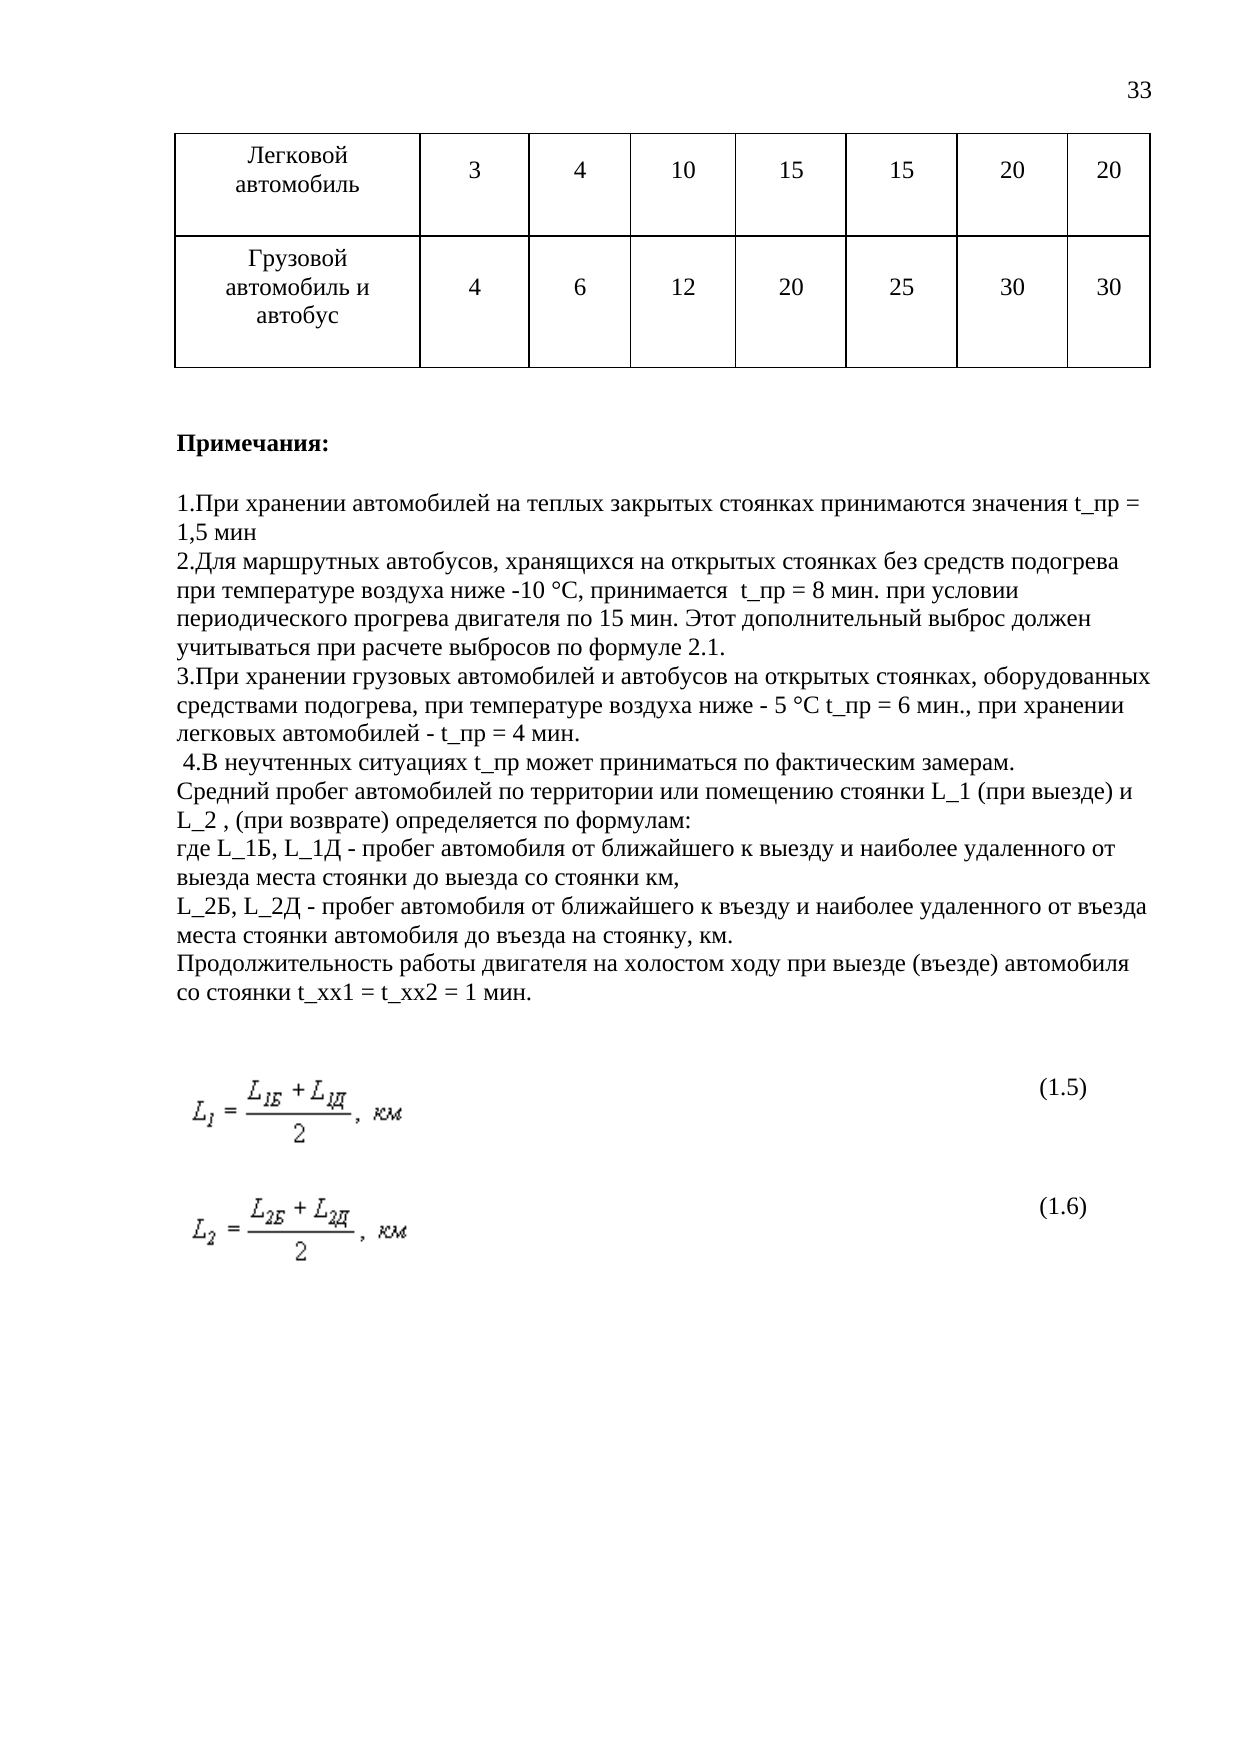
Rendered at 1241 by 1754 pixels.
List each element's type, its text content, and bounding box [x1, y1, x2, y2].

picture [188, 1072, 413, 1148]
text Продолжительность работы двигателя на холостом ходу при выезде (въезде) автомобиля со стоянки t_хх1 = t_хх2 = 1 мин. [176, 948, 1152, 1006]
table_cell 30 [958, 237, 1067, 367]
table_cell 15 [847, 134, 956, 235]
text Средний пробег автомобилей по территории или помещению стоянки L_1 (при выезде) и L_2 , (при возврате) определяется по формулам: [176, 776, 1152, 833]
table_cell 4 [421, 237, 528, 367]
table_cell 20 [1068, 134, 1149, 235]
table_cell Легковой автомобиль [176, 134, 419, 235]
table_cell 12 [631, 237, 735, 367]
text L_2Б, L_2Д - пробег автомобиля от ближайшего к въезду и наиболее удаленного от въезда места стоянки автомобиля до въезда на стоянку, км. [176, 891, 1152, 948]
text 1.При хранении автомобилей на теплых закрытых стоянках принимаются значения t_пр = 1,5 мин [176, 488, 1152, 546]
table_cell 20 [736, 237, 845, 367]
table_header (1.5) [1027, 1066, 1152, 1185]
table_cell 10 [631, 134, 735, 235]
table_cell 20 [958, 134, 1067, 235]
table_cell 4 [530, 134, 630, 235]
table_cell Грузовой автомобиль и автобус [176, 237, 419, 367]
table_cell 25 [847, 237, 956, 367]
text Примечания: [176, 428, 1152, 457]
text 3.При хранении грузовых автомобилей и автобусов на открытых стоянках, оборудованных средствами подогрева, при температуре воздуха ниже - 5 °С t_пр = 6 мин., при хранении легковых автомобилей - t_пр = 4 мин. [176, 661, 1152, 747]
table_header [176, 1066, 1027, 1185]
picture [188, 1191, 413, 1266]
table_cell 30 [1068, 237, 1149, 367]
table_cell 15 [736, 134, 845, 235]
text 4.В неучтенных ситуациях t_пр может приниматься по фактическим замерам. [176, 747, 1152, 776]
text 2.Для маршрутных автобусов, хранящихся на открытых стоянках без средств подогрева при температуре воздуха ниже -10 °С, принимается t_пр = 8 мин. при условии периодического прогрева двигателя по 15 мин. Этот дополнительный выброс должен учитываться при расчете выбросов по формуле 2.1. [176, 546, 1152, 661]
text где L_1Б, L_1Д - пробег автомобиля от ближайшего к выезду и наиболее удаленного от выезда места стоянки до выезда со стоянки км, [176, 833, 1152, 891]
table_cell [176, 1185, 1027, 1303]
table_cell 3 [421, 134, 528, 235]
table_cell 6 [530, 237, 630, 367]
table_cell (1.6) [1027, 1185, 1152, 1303]
